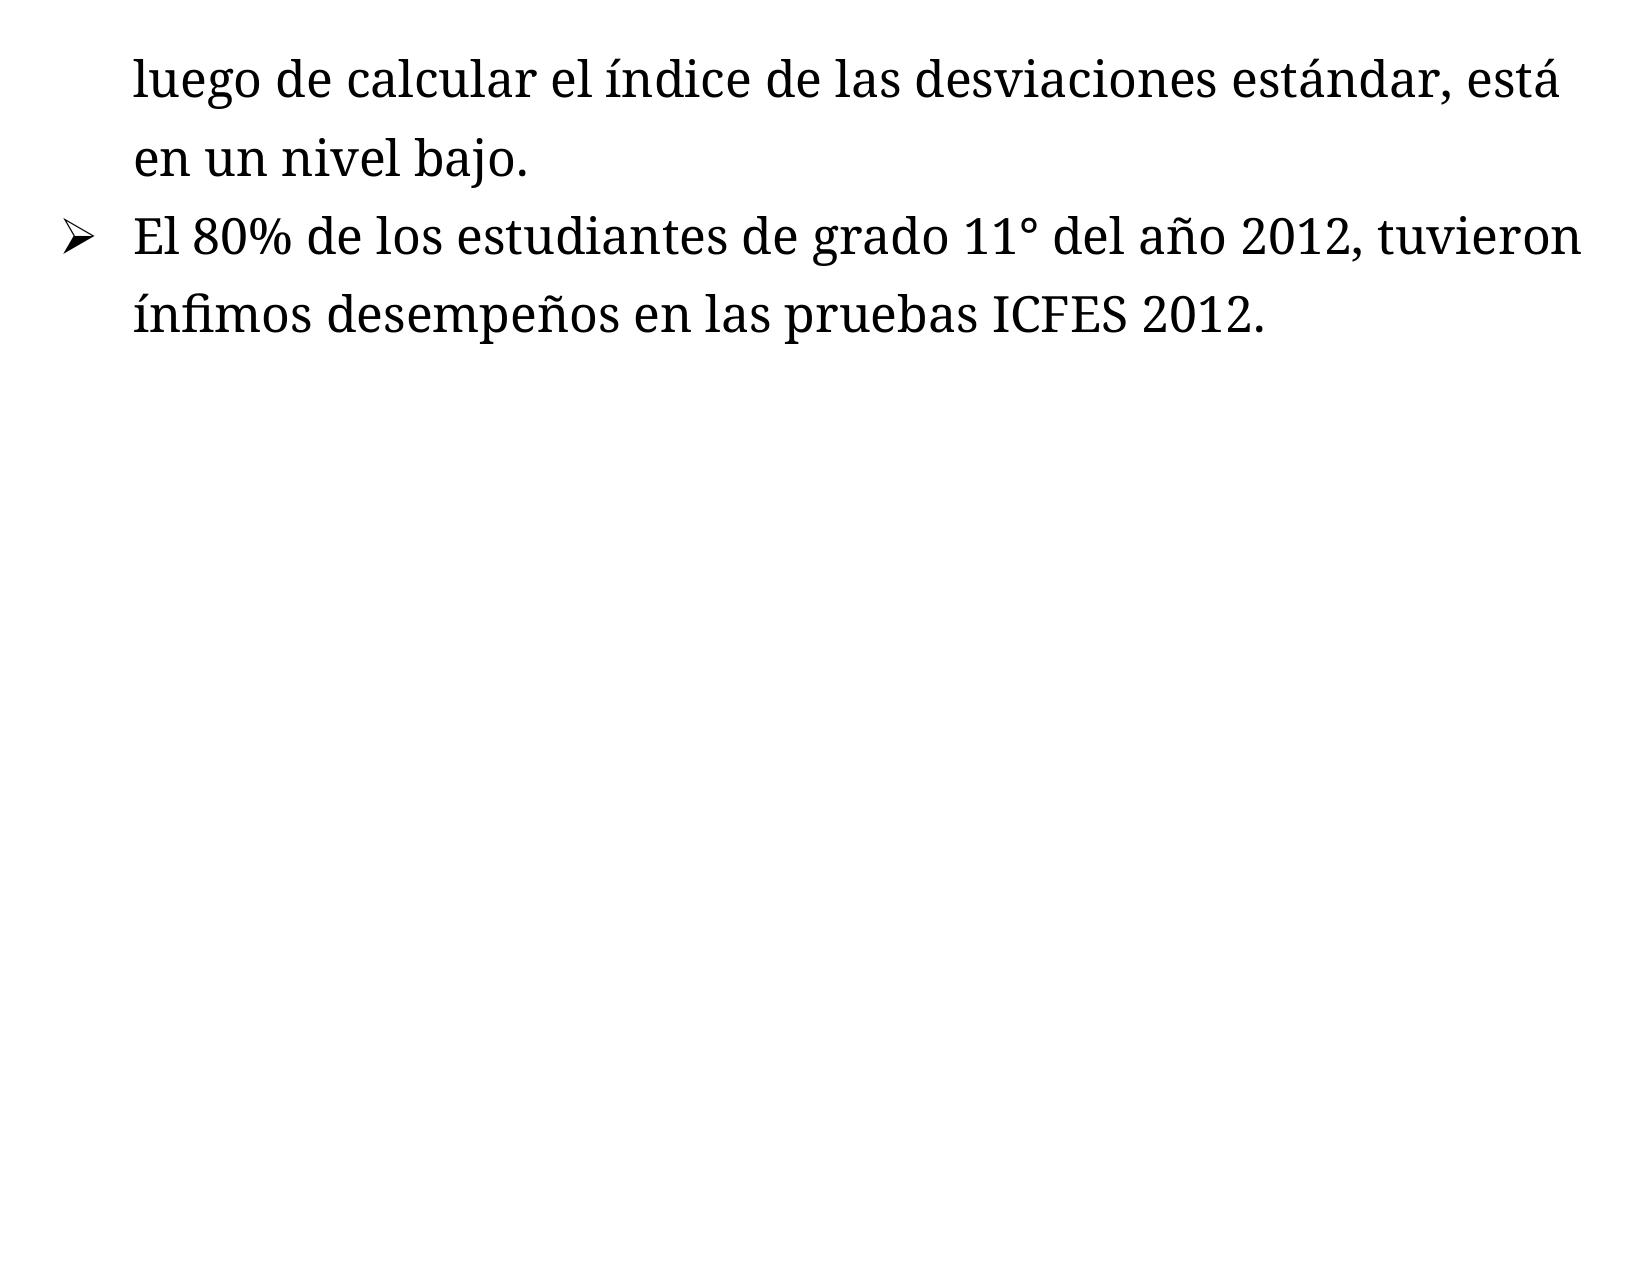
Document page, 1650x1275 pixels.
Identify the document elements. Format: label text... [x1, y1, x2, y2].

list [59, 44, 1595, 191]
list El 80% de los estudiantes de grado 11° del año 2012, tuvieron ínfimos desempeños en las pruebas ICFES 2012. [59, 201, 1595, 347]
